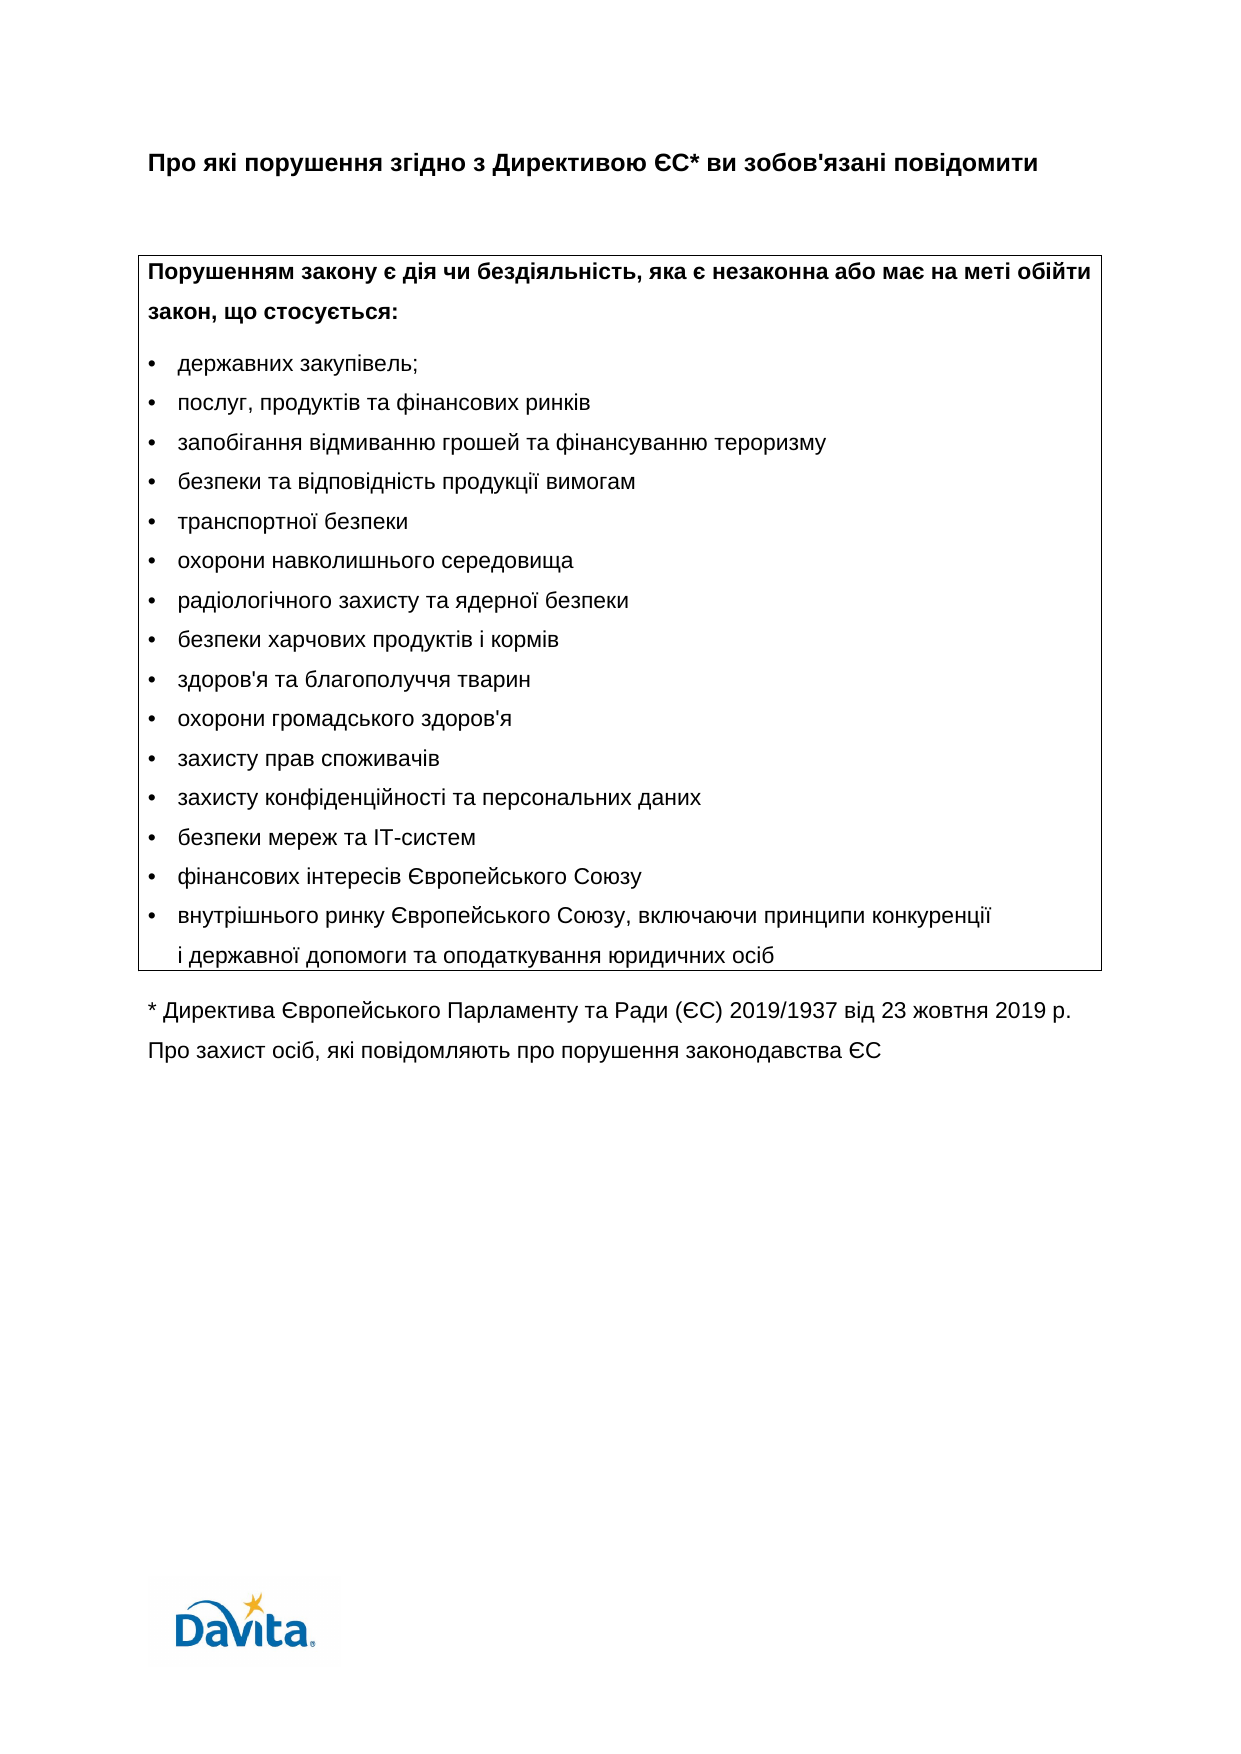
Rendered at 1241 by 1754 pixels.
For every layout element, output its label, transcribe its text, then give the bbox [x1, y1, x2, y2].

text • радіологічного захисту та ядерної безпеки [139, 583, 1101, 613]
text • захисту прав споживачів [139, 741, 1101, 771]
text • внутрішнього ринку Європейського Союзу, включаючи принципи конкуренції і державної допомоги та оподаткування юридичних осіб [139, 899, 1101, 970]
text • охорони громадського здоров'я [139, 702, 1101, 731]
text • безпеки мереж та ІТ-систем [139, 820, 1101, 850]
text • безпеки та відповідність продукції вимогам [139, 465, 1101, 494]
text • захисту конфіденційності та персональних даних [139, 781, 1101, 810]
text • фінансових інтересів Європейського Союзу [139, 860, 1101, 889]
text • безпеки харчових продуктів і кормів [139, 623, 1101, 652]
text • запобігання відмиванню грошей та фінансуванню тероризму [139, 426, 1101, 455]
text • транспортної безпеки [139, 504, 1101, 534]
text • державних закупівель; [139, 347, 1101, 376]
text Про які порушення згідно з Директивою ЄС* ви зобов'язані повідомити [148, 148, 1093, 176]
text Порушенням закону є дія чи бездіяльність, яка є незаконна або має на меті обійти закон, що стосується: [139, 256, 1101, 324]
text • охорони навколишнього середовища [139, 544, 1101, 573]
text • послуг, продуктів та фінансових ринків [139, 386, 1101, 416]
text • здоров'я та благополуччя тварин [139, 662, 1101, 692]
picture [147, 1576, 342, 1667]
text * Директива Європейського Парламенту та Ради (ЄС) 2019/1937 від 23 жовтня 2019 р. Про захист осіб, які повідомляють про порушення законодавства ЄС [148, 997, 1093, 1063]
